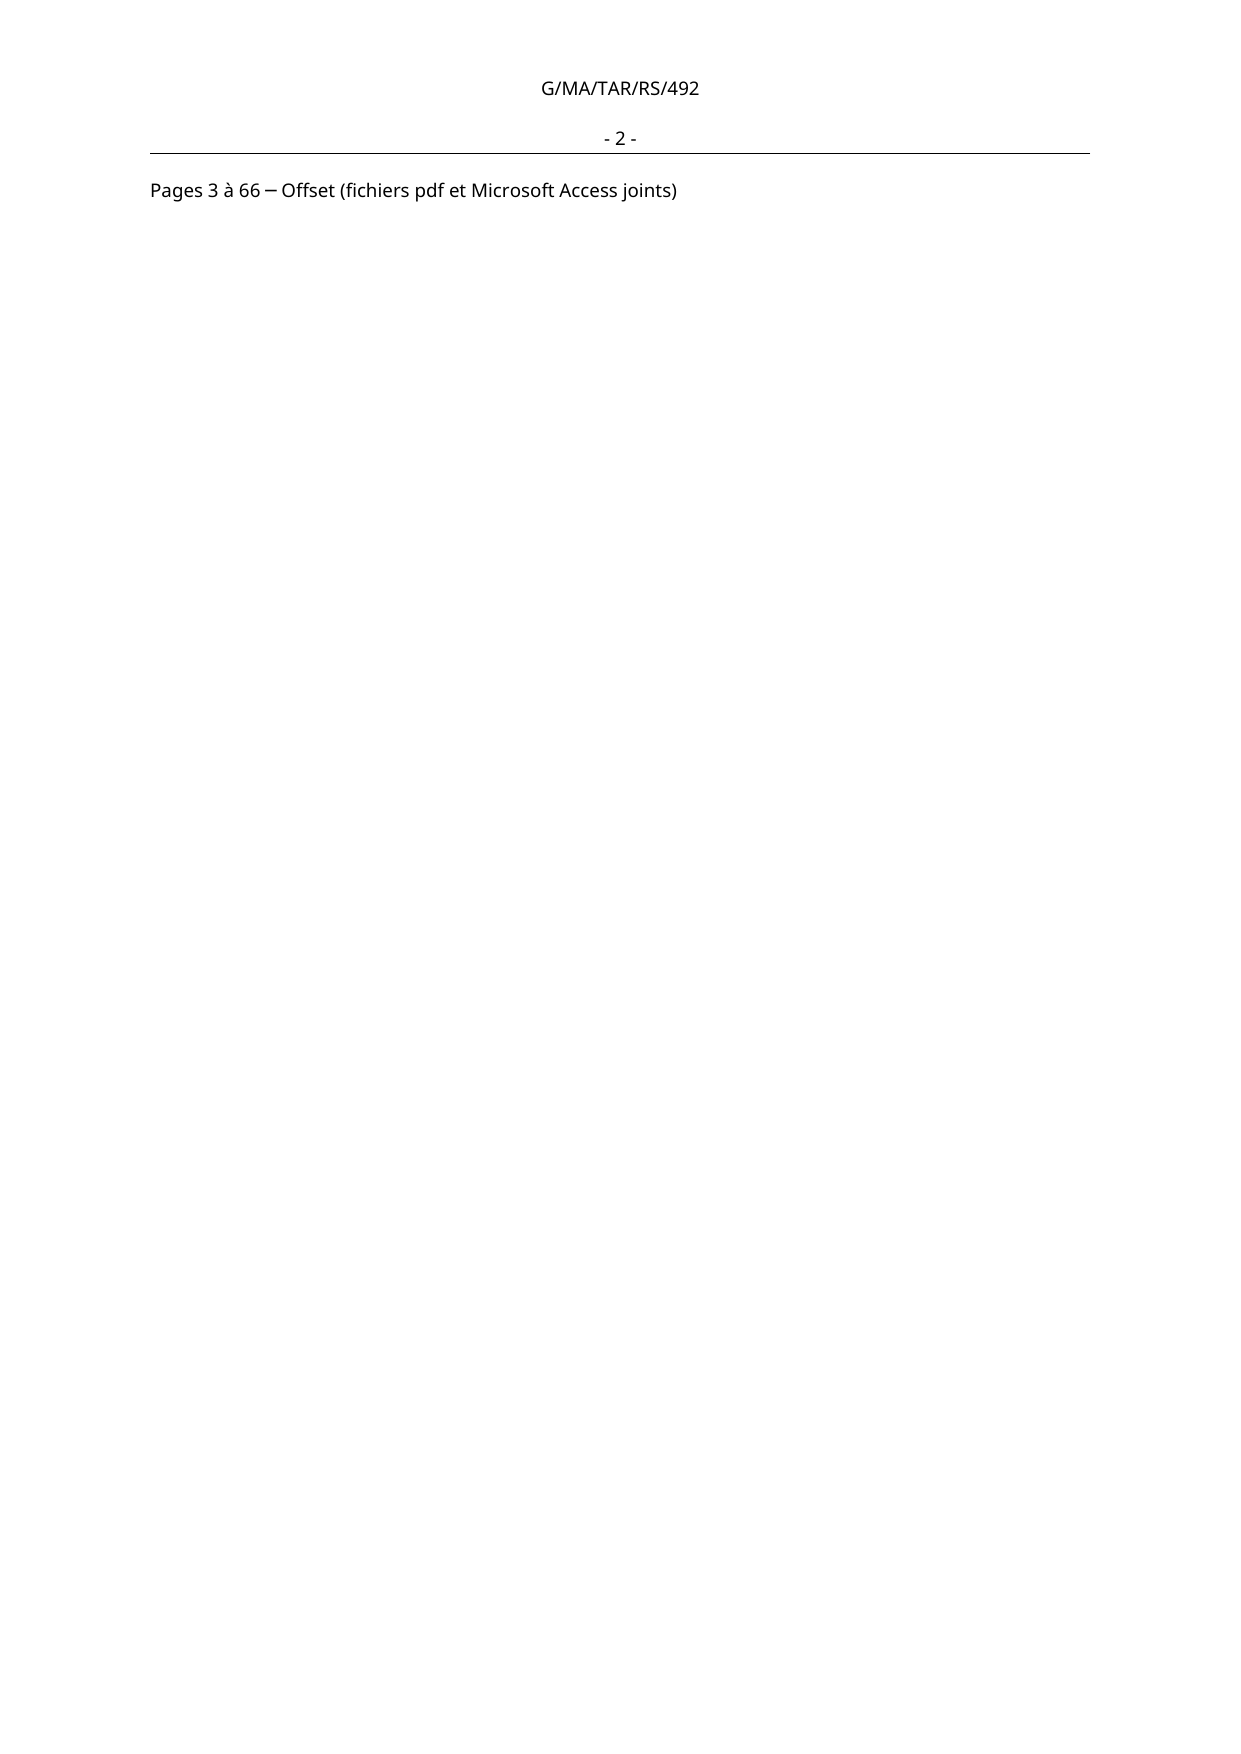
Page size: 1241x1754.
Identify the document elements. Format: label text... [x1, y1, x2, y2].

text Pages 3 à 66 ─ Offset (fichiers pdf et Microsoft Access joints) [150, 177, 1090, 203]
